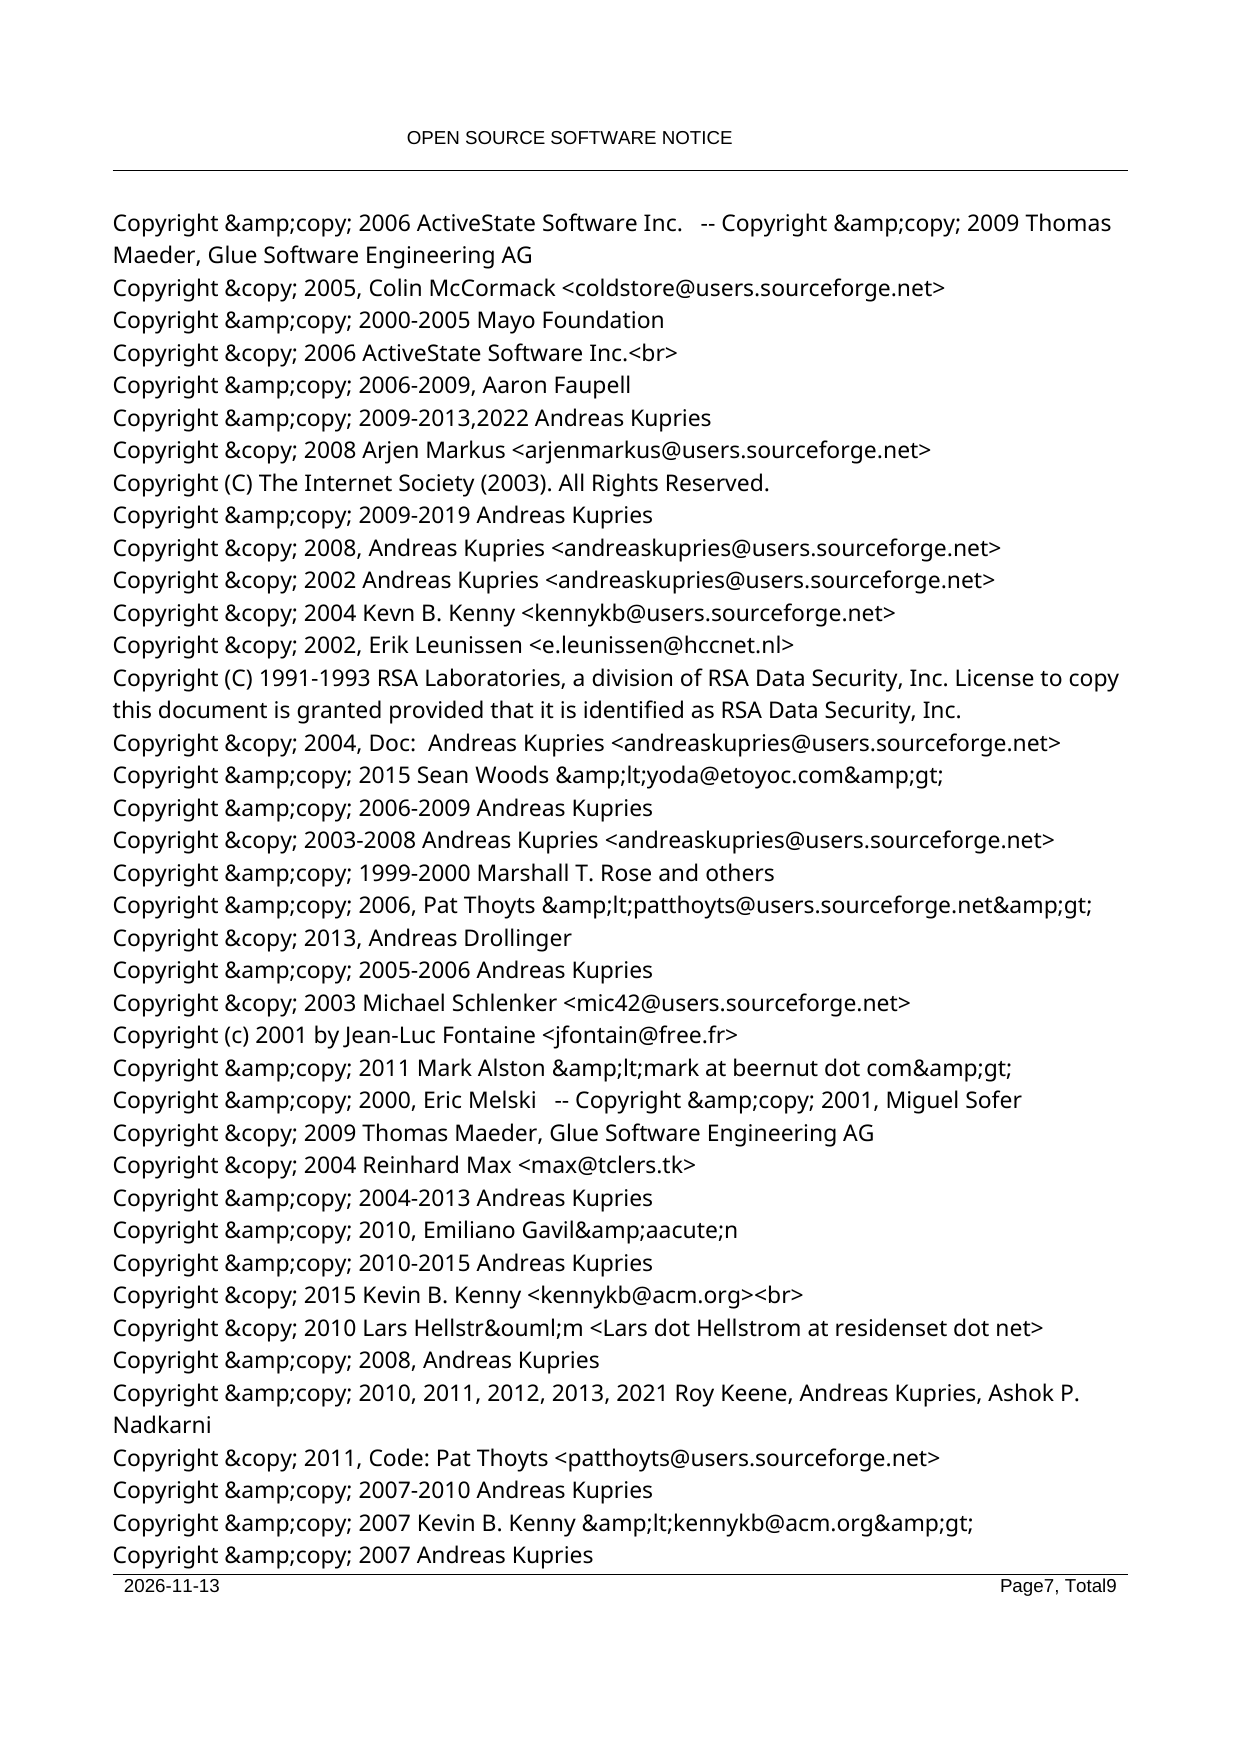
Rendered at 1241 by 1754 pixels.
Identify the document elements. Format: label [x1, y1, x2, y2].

text [112, 206, 1128, 1571]
